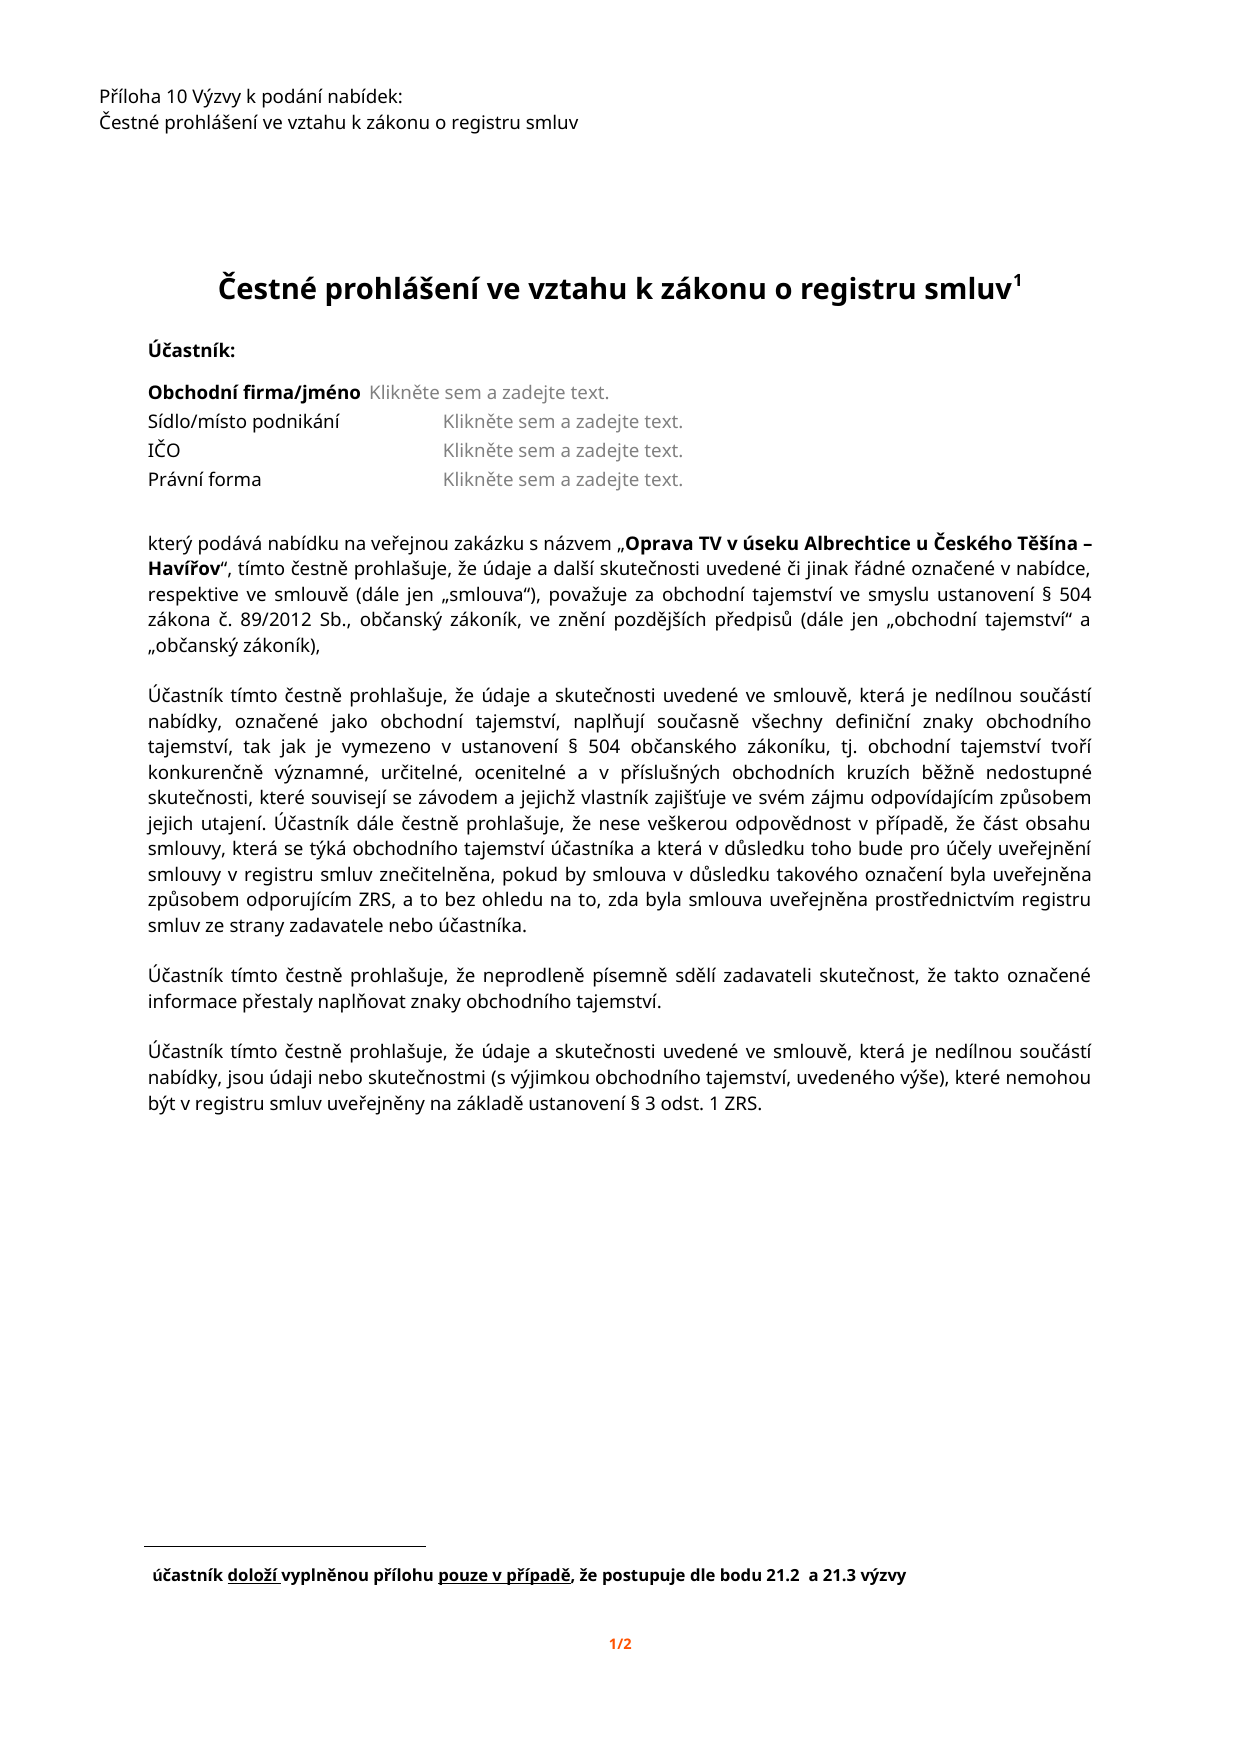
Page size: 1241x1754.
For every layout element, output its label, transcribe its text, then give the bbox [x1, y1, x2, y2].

text Právní forma [148, 463, 1093, 492]
text Účastník tímto čestně prohlašuje, že neprodleně písemně sdělí zadavateli skutečnost, že takto označené informace přestaly naplňovat znaky obchodního tajemství. [148, 963, 1093, 1014]
text Sídlo/místo podnikání [148, 405, 1093, 434]
text Obchodní firma/jméno [148, 376, 1093, 405]
title Čestné prohlášení ve vztahu k zákonu o registru smluv1 [148, 268, 1093, 308]
text IČO [148, 434, 1093, 463]
text Účastník: [148, 333, 1093, 364]
text Účastník tímto čestně prohlašuje, že údaje a skutečnosti uvedené ve smlouvě, která je nedílnou součástí nabídky, označené jako obchodní tajemství, naplňují současně všechny definiční znaky obchodního tajemství, tak jak je vymezeno v ustanovení § 504 občanského zákoníku, tj. obchodní tajemství tvoří konkurenčně významné, určitelné, ocenitelné a v příslušných obchodních kruzích běžně nedostupné skutečnosti, které souvisejí se závodem a jejichž vlastník zajišťuje ve svém zájmu odpovídajícím způsobem jejich utajení. Účastník dále čestně prohlašuje, že nese veškerou odpovědnost v případě, že část obsahu smlouvy, která se týká obchodního tajemství účastníka a která v důsledku toho bude pro účely uveřejnění smlouvy v registru smluv znečitelněna, pokud by smlouva v důsledku takového označení byla uveřejněna způsobem odporujícím ZRS, a to bez ohledu na to, zda byla smlouva uveřejněna prostřednictvím registru smluv ze strany zadavatele nebo účastníka. [148, 683, 1093, 938]
text který podává nabídku na veřejnou zakázku s názvem „Oprava TV v úseku Albrechtice u Českého Těšína – Havířov“, tímto čestně prohlašuje, že údaje a další skutečnosti uvedené či jinak řádné označené v nabídce, respektive ve smlouvě (dále jen „smlouva“), považuje za obchodní tajemství ve smyslu ustanovení § 504 zákona č. 89/2012 Sb., občanský zákoník, ve znění pozdějších předpisů (dále jen „obchodní tajemství“ a „občanský zákoník), [148, 530, 1093, 658]
text účastník doloží vyplněnou přílohu pouze v případě, že postupuje dle bodu 21.2 a 21.3 výzvy [148, 1563, 1093, 1586]
text Účastník tímto čestně prohlašuje, že údaje a skutečnosti uvedené ve smlouvě, která je nedílnou součástí nabídky, jsou údaji nebo skutečnostmi (s výjimkou obchodního tajemství, uvedeného výše), které nemohou být v registru smluv uveřejněny na základě ustanovení § 3 odst. 1 ZRS. [148, 1039, 1093, 1115]
